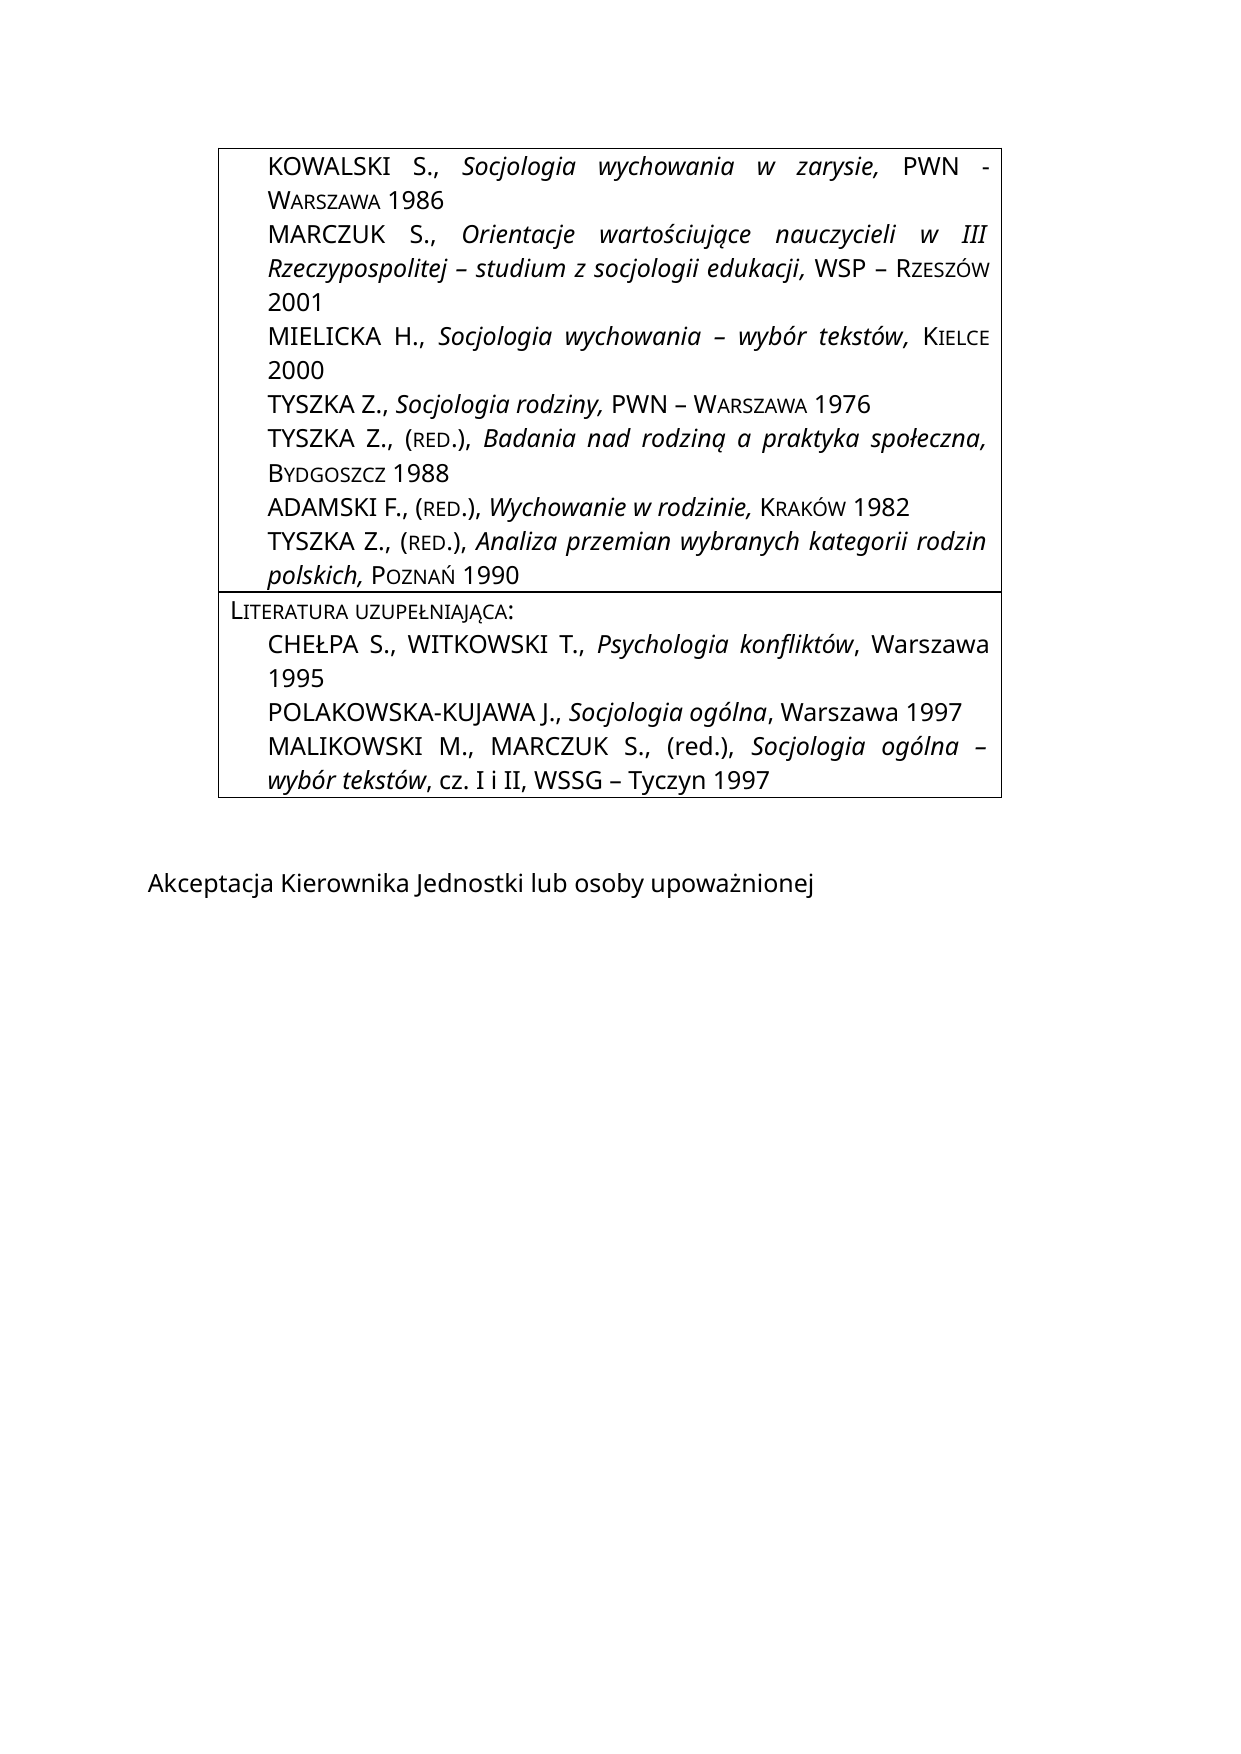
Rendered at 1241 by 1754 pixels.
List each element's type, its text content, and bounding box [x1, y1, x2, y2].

table_cell Literatura uzupełniająca: CHEŁPA S., WITKOWSKI T., Psychologia konfliktów, Warszawa 1995 POLAKOWSKA-KUJAWA J., Socjologia ogólna, Warszawa 1997 MALIKOWSKI M., MARCZUK S., (red.), Socjologia ogólna – wybór tekstów, cz. I i II, WSSG – Tyczyn 1997 [219, 593, 1001, 797]
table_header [219, 149, 1001, 591]
text Akceptacja Kierownika Jednostki lub osoby upoważnionej [148, 866, 1093, 900]
